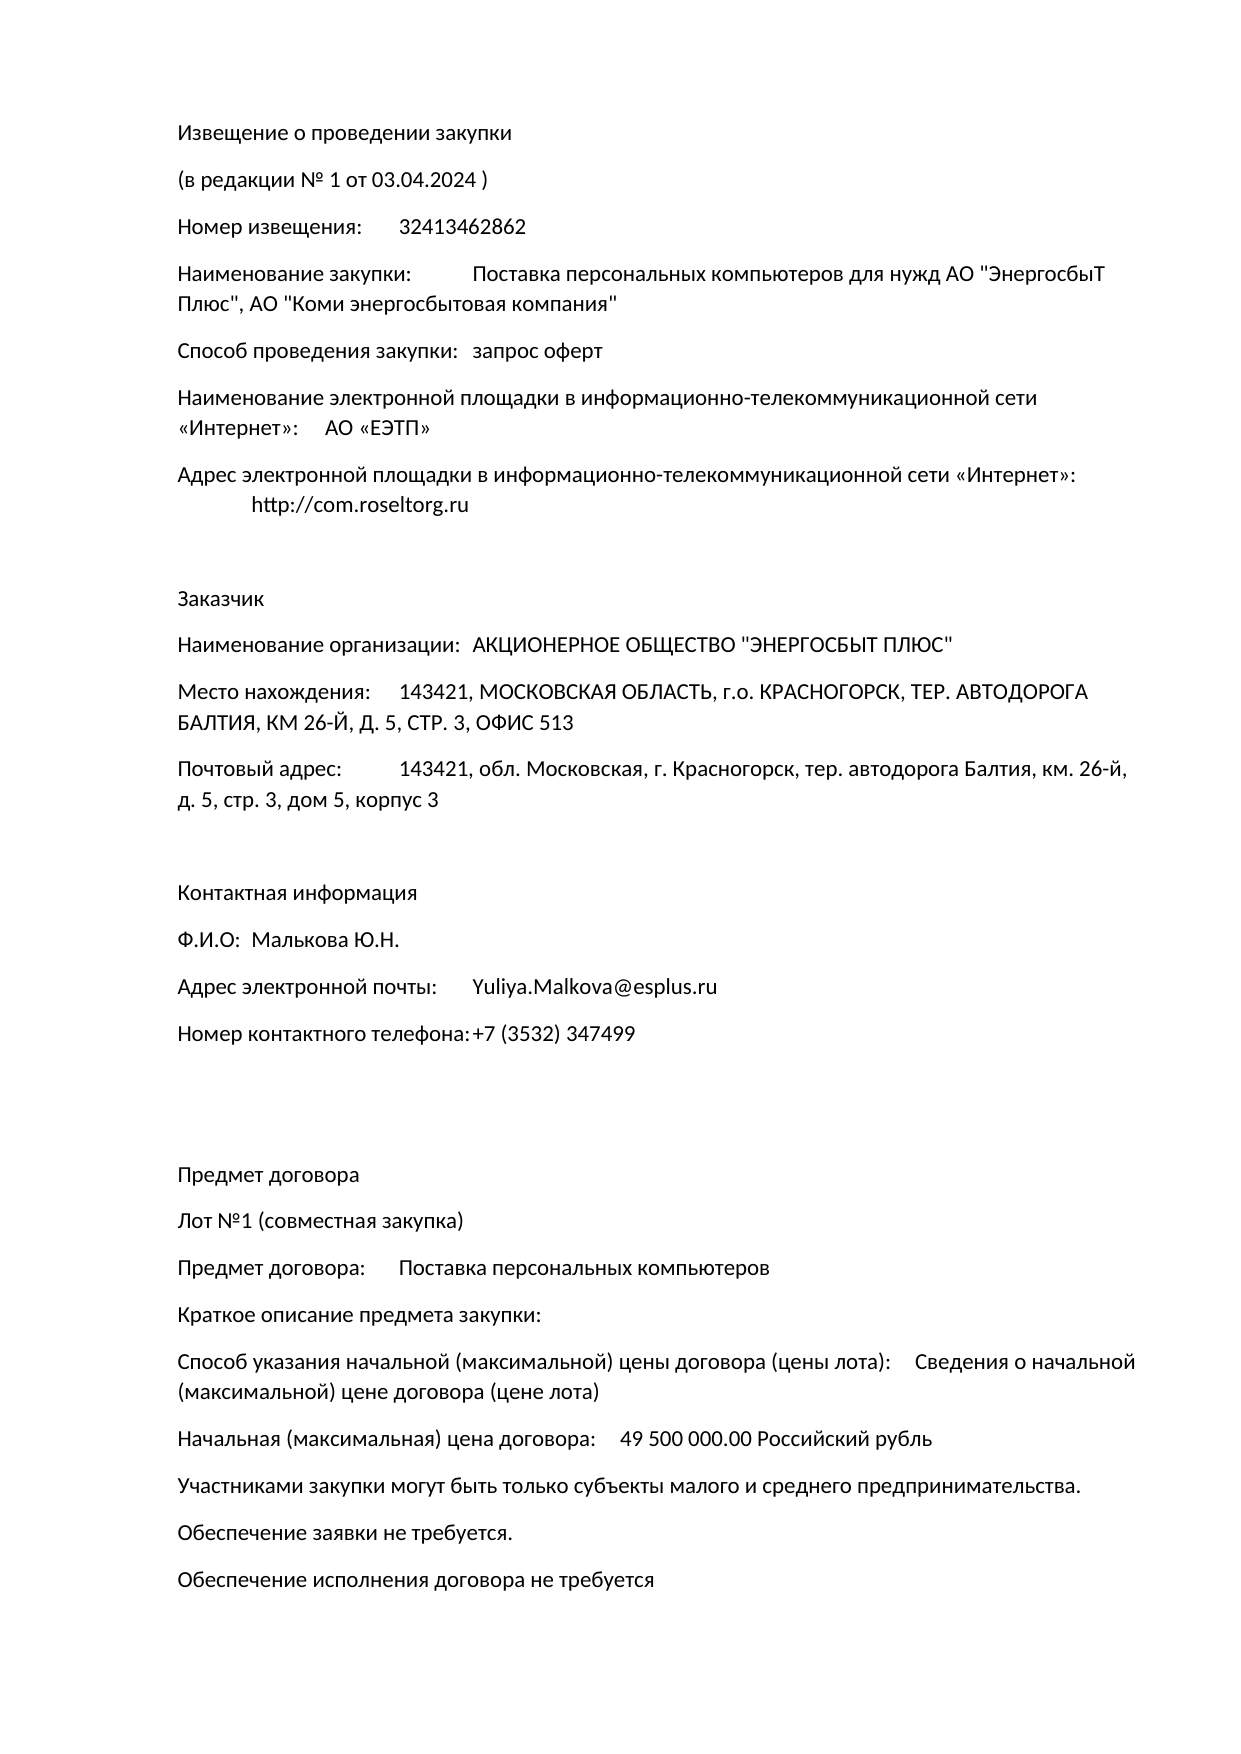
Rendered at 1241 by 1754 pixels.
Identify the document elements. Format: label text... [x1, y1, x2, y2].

text Начальная (максимальная) цена договора: 49 500 000.00 Российский рубль [177, 1424, 1152, 1452]
text Способ проведения закупки: запрос оферт [177, 336, 1152, 364]
text Адрес электронной площадки в информационно-телекоммуникационной сети «Интернет»: http://com.roseltorg.ru [177, 460, 1152, 518]
text Участниками закупки могут быть только субъекты малого и среднего предпринимательства. [177, 1471, 1152, 1499]
text Ф.И.О: Малькова Ю.Н. [177, 925, 1152, 953]
text (в редакции № 1 от 03.04.2024 ) [177, 165, 1152, 193]
text Предмет договора [177, 1160, 1152, 1188]
text Предмет договора: Поставка персональных компьютеров [177, 1253, 1152, 1282]
text Краткое описание предмета закупки: [177, 1300, 1152, 1328]
text Место нахождения: 143421, МОСКОВСКАЯ ОБЛАСТЬ, г.о. КРАСНОГОРСК, ТЕР. АВТОДОРОГА БАЛТИЯ, КМ 26-Й, Д. 5, СТР. 3, ОФИС 513 [177, 677, 1152, 736]
text Наименование электронной площадки в информационно-телекоммуникационной сети «Интернет»: АО «ЕЭТП» [177, 383, 1152, 441]
text Номер контактного телефона: +7 (3532) 347499 [177, 1019, 1152, 1047]
text Заказчик [177, 584, 1152, 612]
text Адрес электронной почты: Yuliya.Malkova@esplus.ru [177, 972, 1152, 1000]
text Способ указания начальной (максимальной) цены договора (цены лота): Сведения о начальной (максимальной) цене договора (цене лота) [177, 1347, 1152, 1406]
text Лот №1 (совместная закупка) [177, 1207, 1152, 1235]
text Наименование организации: АКЦИОНЕРНОЕ ОБЩЕСТВО "ЭНЕРГОСБЫТ ПЛЮС" [177, 631, 1152, 659]
text Обеспечение заявки не требуется. [177, 1518, 1152, 1546]
text Номер извещения: 32413462862 [177, 212, 1152, 240]
text Извещение о проведении закупки [177, 118, 1152, 146]
text Наименование закупки: Поставка персональных компьютеров для нужд АО "ЭнергосбыТ Плюс", АО "Коми энергосбытовая компания" [177, 259, 1152, 317]
text Почтовый адрес: 143421, обл. Московская, г. Красногорск, тер. автодорога Балтия, км. 26-й, д. 5, стр. 3, дом 5, корпус 3 [177, 754, 1152, 813]
text Контактная информация [177, 878, 1152, 907]
text Обеспечение исполнения договора не требуется [177, 1565, 1152, 1593]
